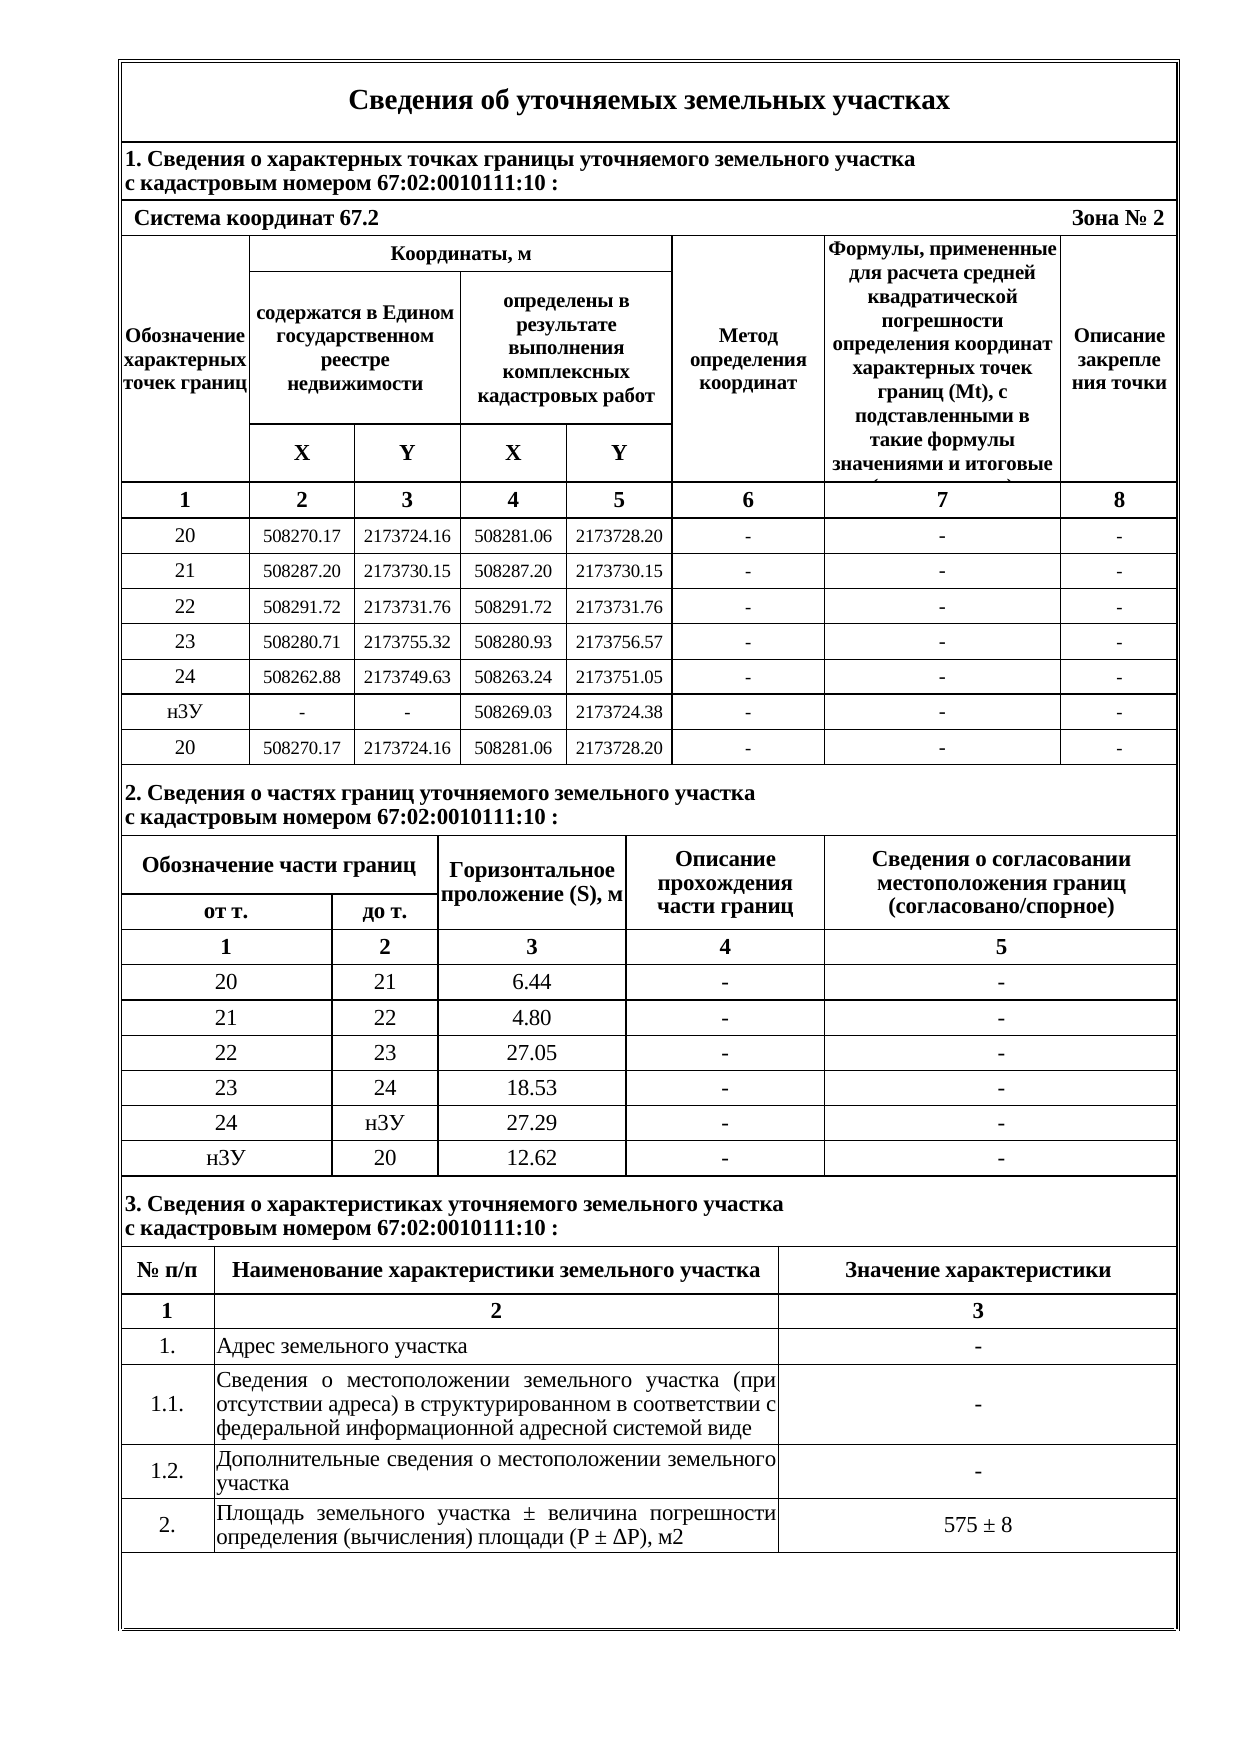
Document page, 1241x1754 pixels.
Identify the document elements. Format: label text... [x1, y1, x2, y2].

table_cell н3У [333, 1106, 437, 1139]
table_cell 21 [122, 1001, 331, 1035]
table_cell - [250, 695, 354, 729]
table_cell 27.05 [439, 1036, 625, 1069]
table_cell [122, 201, 132, 235]
table_cell [120, 1628, 1178, 1687]
table_cell 508263.24 [461, 660, 566, 693]
table_cell 3. Сведения о характеристиках уточняемого земельного участка с кадастровым номером 67:02:0010111:10 : [122, 1187, 1176, 1246]
table_cell 1. Сведения о характерных точках границы уточняемого земельного участка с кадастровым номером 67:02:0010111:10 : [122, 143, 1176, 199]
table_cell - [825, 1001, 1176, 1035]
table_cell 4.80 [439, 1001, 625, 1035]
table_cell 3 [439, 930, 625, 963]
table_cell - [627, 1036, 824, 1069]
table_cell 508287.20 [461, 554, 566, 587]
table_cell - [1061, 554, 1176, 587]
table_cell - [1061, 660, 1176, 693]
table_cell 7 [825, 483, 1060, 517]
table_cell до т. [333, 895, 437, 929]
table_cell [122, 765, 1176, 775]
table_cell Обозначение характерных точек границ [122, 236, 249, 481]
table_cell 2173730.15 [567, 554, 671, 587]
table_cell - [825, 554, 1060, 587]
table_cell - [825, 1071, 1176, 1105]
table_cell Метод определения координат [673, 236, 824, 481]
table_cell - [825, 1141, 1176, 1175]
table_cell 2. Сведения о частях границ уточняемого земельного участка с кадастровым номером 67:02:0010111:10 : [122, 775, 1176, 835]
table_cell 18.53 [439, 1071, 625, 1105]
table_cell Адрес земельного участка [215, 1329, 778, 1363]
table_cell № п/п [122, 1247, 214, 1293]
table_cell 21 [333, 965, 437, 999]
table_cell 575 ± 8 [779, 1499, 1176, 1552]
table_cell - [1061, 695, 1176, 729]
table_cell 1 [122, 483, 249, 517]
table_cell 24 [333, 1071, 437, 1105]
table_cell Сведения о местоположении земельного участка (при отсутствии адреса) в структурированном в соответствии с федеральной информационной адресной системой виде [215, 1365, 778, 1444]
table_cell определены в результате выполнения комплексных кадастровых работ [461, 272, 671, 423]
table_cell Значение характеристики [779, 1247, 1176, 1293]
table_cell - [825, 1106, 1176, 1139]
table_cell 1.1. [122, 1365, 214, 1444]
table_cell 20 [122, 965, 331, 999]
table_cell - [1061, 730, 1176, 763]
table_cell Обозначение части границ [122, 836, 437, 893]
table_cell 508280.71 [250, 624, 354, 659]
table_cell - [825, 965, 1176, 999]
table_cell 5 [567, 483, 671, 517]
table_cell 2 [250, 483, 354, 517]
table_cell Сведения об уточняемых земельных участках [122, 63, 1176, 141]
table_cell Координаты, м [250, 236, 671, 271]
table_cell 22 [122, 1036, 331, 1069]
table_cell - [627, 1106, 824, 1139]
table_cell - [825, 695, 1060, 729]
table_cell 2173731.76 [567, 589, 671, 623]
table_cell 1 [122, 930, 331, 963]
table_cell 2173731.76 [355, 589, 460, 623]
table_cell Система координат 67.2 [132, 201, 814, 235]
table_cell [1166, 201, 1176, 235]
table_cell - [627, 965, 824, 999]
table_cell 20 [122, 519, 249, 553]
table_cell от т. [122, 895, 331, 929]
table_cell 2 [333, 930, 437, 963]
table_cell 2173724.16 [355, 730, 460, 763]
table_cell 2. [122, 1499, 214, 1552]
table_cell - [673, 660, 824, 693]
table_cell 12.62 [439, 1141, 625, 1175]
table_cell 508287.20 [250, 554, 354, 587]
table_cell - [825, 1036, 1176, 1069]
table_cell 24 [122, 1106, 331, 1139]
table_cell 3 [779, 1295, 1176, 1328]
table_cell 2173756.57 [567, 624, 671, 659]
table_cell 508270.17 [250, 730, 354, 763]
table_cell [122, 1553, 1176, 1628]
table_cell 20 [122, 730, 249, 763]
table_cell 2173724.38 [567, 695, 671, 729]
table_cell - [779, 1365, 1176, 1444]
table_cell 508269.03 [461, 695, 566, 729]
table_cell 2173749.63 [355, 660, 460, 693]
table_cell - [825, 519, 1060, 553]
table_cell [814, 201, 824, 235]
table_cell 2173730.15 [355, 554, 460, 587]
table_cell Дополнительные сведения о местоположении земельного участка [215, 1445, 778, 1498]
table_cell 23 [333, 1036, 437, 1069]
table_cell 508280.93 [461, 624, 566, 659]
table_cell - [1061, 624, 1176, 659]
table_cell X [461, 425, 566, 481]
table_cell - [673, 695, 824, 729]
table_cell 2173728.20 [567, 730, 671, 763]
table_cell 4 [461, 483, 566, 517]
table_cell - [673, 554, 824, 587]
table_cell Формулы, примененные для расчета средней квадратической погрешности определения координат характерных точек границ (Mt), с подставленными в такие формулы значениями и итоговые (вычисленные) значения Mt, м [825, 236, 1060, 481]
table_cell Площадь земельного участка ± величина погрешности определения (вычисления) площади (Р ± ΔР), м2 [215, 1499, 778, 1552]
table_cell X [250, 425, 354, 481]
table_cell - [673, 730, 824, 763]
table_cell н3У [122, 1141, 331, 1175]
table_cell Y [355, 425, 460, 481]
table_cell 1. [122, 1329, 214, 1363]
table_cell - [1061, 519, 1176, 553]
table_cell содержатся в Едином государственном реестре недвижимости [250, 272, 460, 423]
table_cell Горизонтальное проложение (S), м [439, 836, 625, 929]
table_cell 508262.88 [250, 660, 354, 693]
table_cell Описание закрепле ния точки [1061, 236, 1176, 481]
table_cell - [673, 519, 824, 553]
table_cell 6 [673, 483, 824, 517]
table_cell 24 [122, 660, 249, 693]
table_cell - [673, 589, 824, 623]
table_cell 23 [122, 1071, 331, 1105]
table_cell 6.44 [439, 965, 625, 999]
table_cell - [627, 1071, 824, 1105]
table_cell - [825, 660, 1060, 693]
table_cell 508281.06 [461, 730, 566, 763]
table_cell - [673, 624, 824, 659]
table_cell 27.29 [439, 1106, 625, 1139]
table_cell [122, 1177, 1176, 1187]
table_cell - [627, 1001, 824, 1035]
table_cell 20 [333, 1141, 437, 1175]
table_cell 22 [122, 589, 249, 623]
table_cell - [825, 730, 1060, 763]
table_cell 508291.72 [461, 589, 566, 623]
table_cell 1.2. [122, 1445, 214, 1498]
table_cell Описание прохождения части границ [627, 836, 824, 929]
table_cell 21 [122, 554, 249, 587]
table_cell - [825, 624, 1060, 659]
table_cell 22 [333, 1001, 437, 1035]
table_cell Y [567, 425, 671, 481]
table_cell - [1061, 589, 1176, 623]
table_cell - [627, 1141, 824, 1175]
table_cell 1 [122, 1295, 214, 1328]
table_cell 4 [627, 930, 824, 963]
table_cell - [825, 589, 1060, 623]
table_cell Зона № 2 [824, 201, 1166, 235]
table_cell 3 [355, 483, 460, 517]
table_cell 2173728.20 [567, 519, 671, 553]
table_cell - [779, 1329, 1176, 1363]
table_cell 5 [825, 930, 1176, 963]
table_cell 2173755.32 [355, 624, 460, 659]
table_cell Наименование характеристики земельного участка [215, 1247, 778, 1293]
table_cell 2173724.16 [355, 519, 460, 553]
table_cell 2173751.05 [567, 660, 671, 693]
table_cell 508291.72 [250, 589, 354, 623]
table_cell 508270.17 [250, 519, 354, 553]
table_cell - [779, 1445, 1176, 1498]
table_cell Сведения о согласовании местоположения границ (согласовано/спорное) [825, 836, 1176, 929]
table_cell 8 [1061, 483, 1176, 517]
table_cell н3У [122, 695, 249, 729]
table_cell 2 [215, 1295, 778, 1328]
table_cell 508281.06 [461, 519, 566, 553]
table_cell - [355, 695, 460, 729]
table_cell 23 [122, 624, 249, 659]
